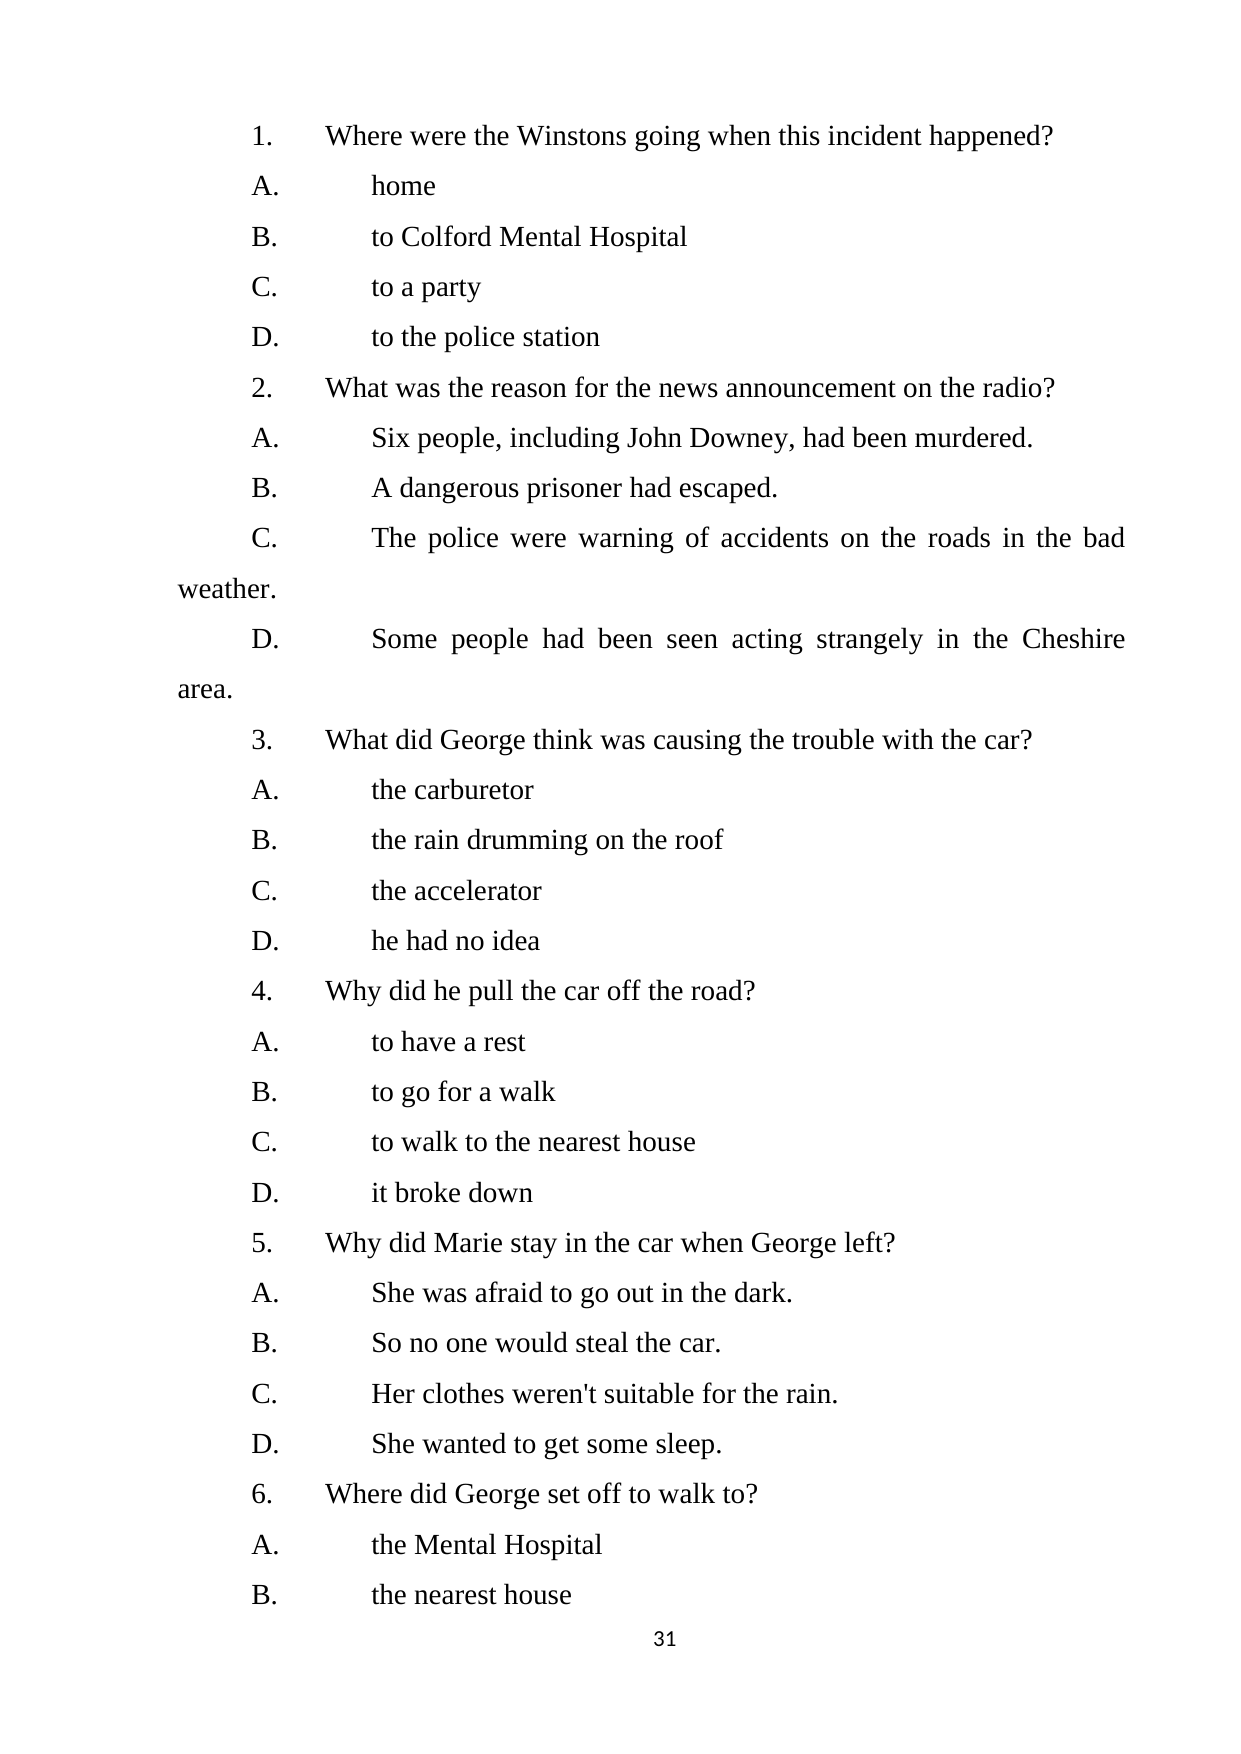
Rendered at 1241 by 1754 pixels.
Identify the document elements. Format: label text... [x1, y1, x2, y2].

list Why did he pull the car off the road? [177, 973, 1127, 1007]
list the nearest house [177, 1577, 1127, 1611]
list She wanted to get some sleep. [177, 1426, 1127, 1460]
list A dangerous prisoner had escaped. [177, 470, 1127, 504]
list to have a rest [177, 1024, 1127, 1057]
list Some people had been seen acting strangely in the Cheshire area. [177, 621, 1127, 705]
list the rain drumming on the roof [177, 822, 1127, 856]
list Six people, including John Downey, had been murdered. [177, 420, 1127, 453]
list the carburetor [177, 772, 1127, 806]
list to Colford Mental Hospital [177, 219, 1127, 252]
list to a party [177, 269, 1127, 303]
list Her clothes weren't suitable for the rain. [177, 1376, 1127, 1409]
list The police were warning of accidents on the roads in the bad weather. [177, 521, 1127, 604]
list the accelerator [177, 873, 1127, 906]
list home [177, 168, 1127, 202]
list it broke down [177, 1175, 1127, 1208]
list to go for a walk [177, 1074, 1127, 1108]
list Where did George set off to walk to? [177, 1477, 1127, 1510]
list he had no idea [177, 923, 1127, 957]
list What did George think was causing the trouble with the car? [177, 722, 1127, 755]
list to walk to the nearest house [177, 1124, 1127, 1158]
list to the police station [177, 319, 1127, 353]
list Why did Marie stay in the car when George left? [177, 1225, 1127, 1258]
list Where were the Winstons going when this incident happened? [177, 118, 1127, 152]
list She was afraid to go out in the dark. [177, 1275, 1127, 1309]
list So no one would steal the car. [177, 1326, 1127, 1359]
list the Mental Hospital [177, 1527, 1127, 1560]
list What was the reason for the news announcement on the radio? [177, 370, 1127, 403]
